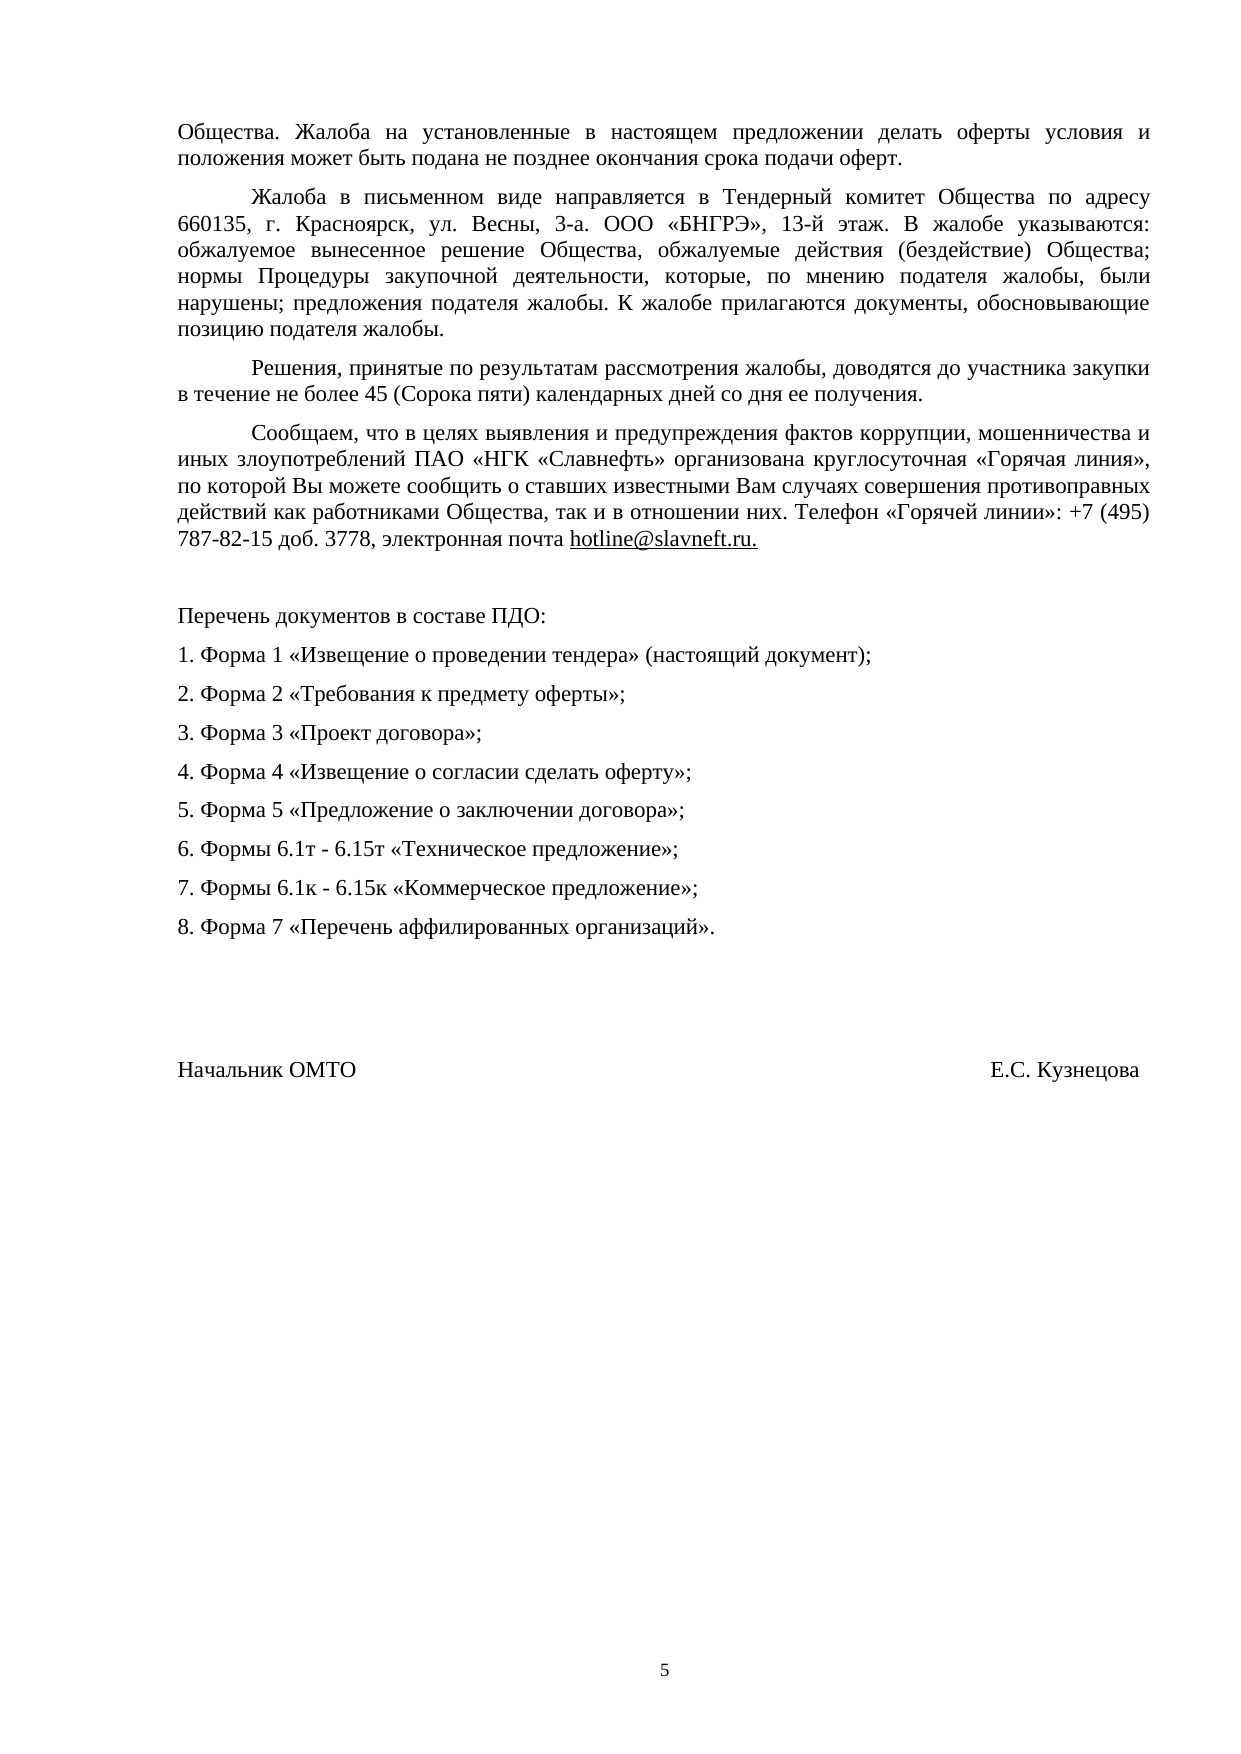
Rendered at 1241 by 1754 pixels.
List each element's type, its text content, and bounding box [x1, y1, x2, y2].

text 6. Формы 6.1т - 6.15т «Техническое предложение»; [177, 835, 1152, 862]
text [177, 118, 1152, 171]
text 7. Формы 6.1к - 6.15к «Коммерческое предложение»; [177, 874, 1152, 901]
text 1. Форма 1 «Извещение о проведении тендера» (настоящий документ); [177, 641, 1152, 667]
text Перечень документов в составе ПДО: [177, 602, 1152, 629]
text Жалоба в письменном виде направляется в Тендерный комитет Общества по адресу 660135, г. Красноярск, ул. Весны, 3-а. ООО «БНГРЭ», 13-й этаж. В жалобе указываются: обжалуемое вынесенное решение Общества, обжалуемые действия (бездействие) Общества; нормы Процедуры закупочной деятельности, которые, по мнению подателя жалобы, были нарушены; предложения подателя жалобы. К жалобе прилагаются документы, обосновывающие позицию подателя жалобы. [177, 183, 1152, 341]
text Решения, принятые по результатам рассмотрения жалобы, доводятся до участника закупки в течение не более 45 (Сорока пяти) календарных дней со дня ее получения. [177, 354, 1152, 407]
text 8. Форма 7 «Перечень аффилированных организаций». [177, 913, 1152, 939]
text 2. Форма 2 «Требования к предмету оферты»; [177, 680, 1152, 706]
text 5. Форма 5 «Предложение о заключении договора»; [177, 797, 1152, 823]
text 4. Форма 4 «Извещение о согласии сделать оферту»; [177, 758, 1152, 784]
text Начальник ОМТО Е.С. Кузнецова [177, 1056, 1152, 1082]
text Сообщаем, что в целях выявления и предупреждения фактов коррупции, мошенничества и иных злоупотреблений ПАО «НГК «Славнефть» организована круглосуточная «Горячая линия», по которой Вы можете сообщить о ставших известными Вам случаях совершения противоправных действий как работниками Общества, так и в отношении них. Телефон «Горячей линии»: +7 (495) 787-82-15 доб. 3778, электронная почта hotline@slavneft.ru. [177, 419, 1152, 551]
text 3. Форма 3 «Проект договора»; [177, 719, 1152, 745]
